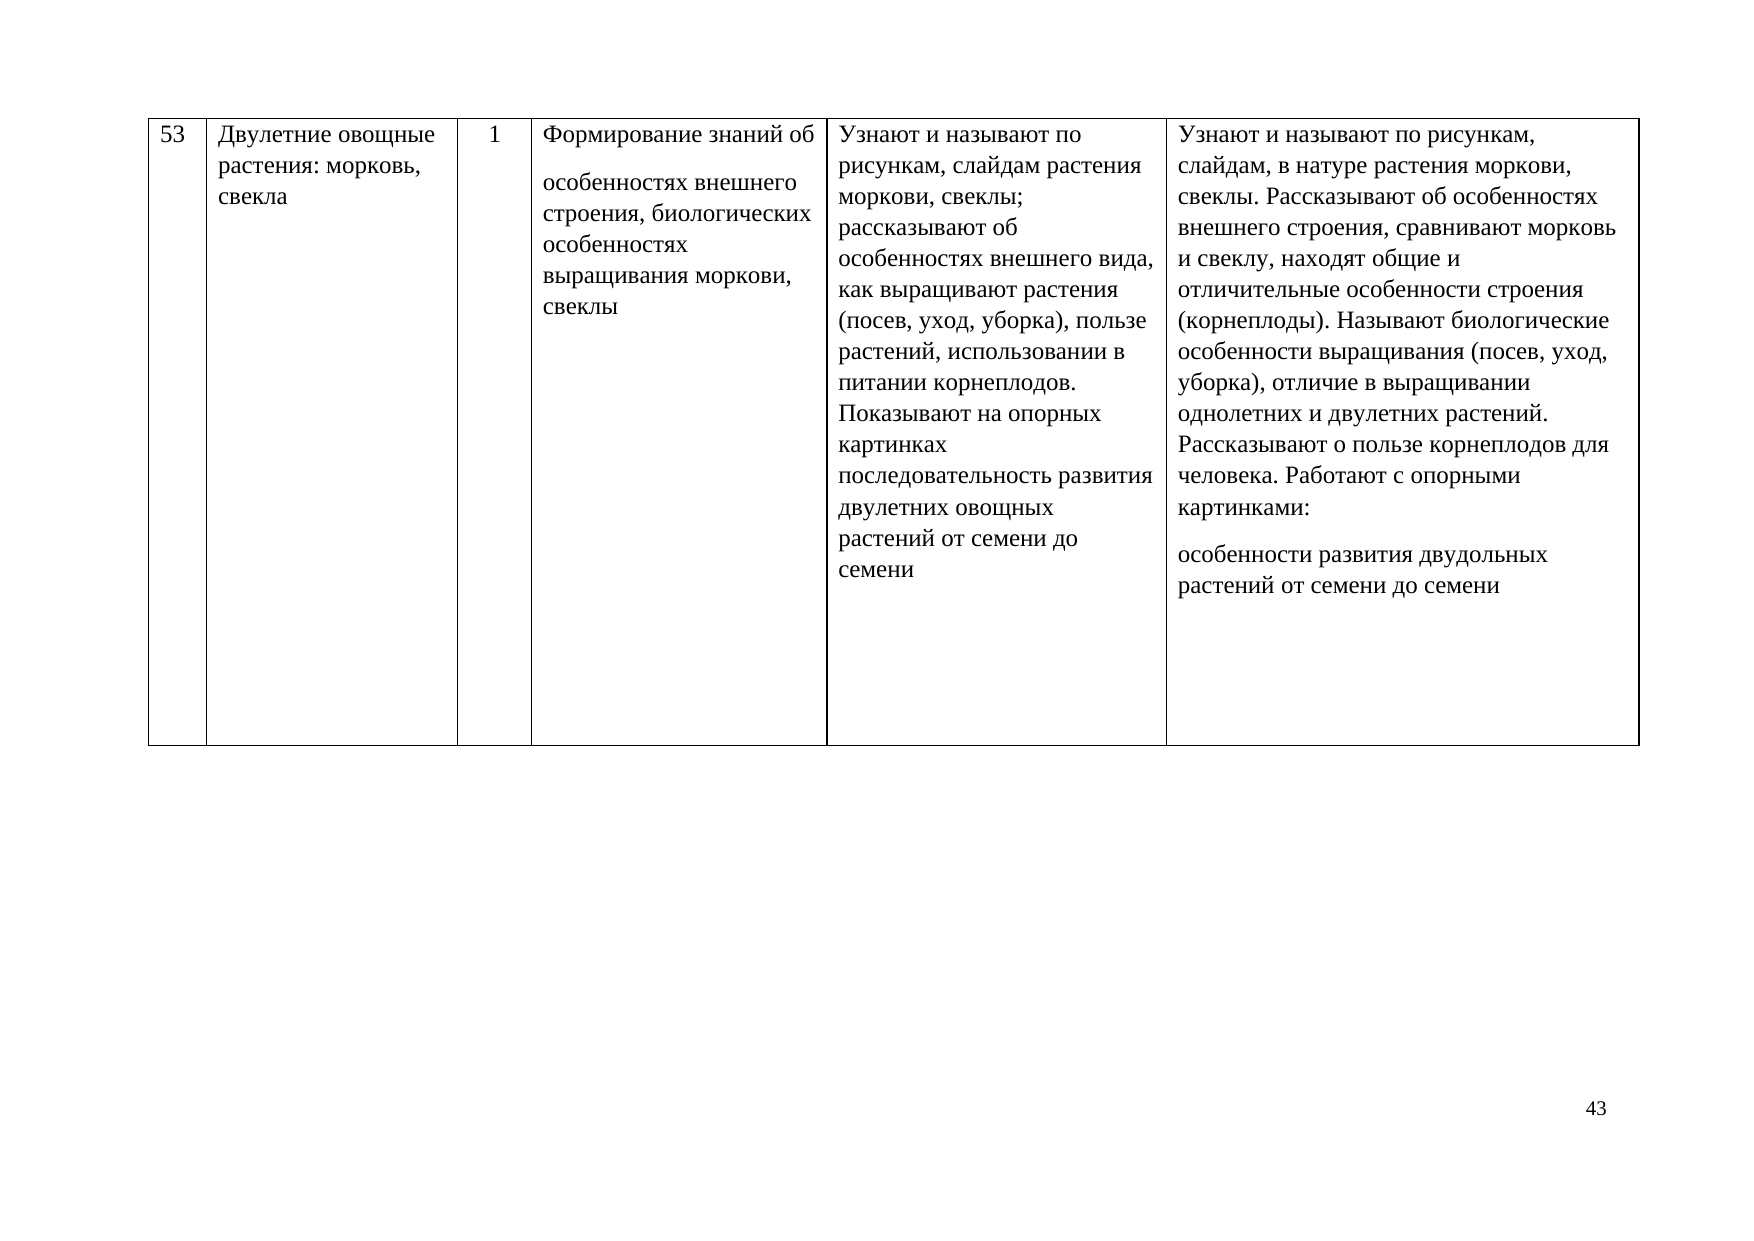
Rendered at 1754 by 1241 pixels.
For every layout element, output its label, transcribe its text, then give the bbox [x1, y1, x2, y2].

table_cell Двулетние овощные растения: морковь, свекла [207, 119, 457, 744]
table_cell 1 [458, 119, 531, 744]
table_cell Узнают и называют по рисункам, слайдам, в натуре растения моркови, свеклы. Рассказывают об особенностях внешнего строения, сравнивают морковь и свеклу, находят общие и отличительные особенности строения (корнеплоды). Называют биологические особенности выращивания (посев, уход, уборка), отличие в выращивании однолетних и двулетних растений. Рассказывают о пользе корнеплодов для человека. Работают с опорными картинками: особенности развития двудольных растений от семени до семени [1167, 119, 1638, 744]
table_cell Формирование знаний об особенностях внешнего строения, биологических особенностях выращивания моркови, свеклы [532, 119, 826, 744]
table_cell Узнают и называют по рисункам, слайдам растения моркови, свеклы; рассказывают об особенностях внешнего вида, как выращивают растения (посев, уход, уборка), пользе растений, использовании в питании корнеплодов. Показывают на опорных картинках последовательность развития двулетних овощных растений от семени до семени [828, 119, 1166, 744]
table_cell 53 [149, 119, 206, 744]
